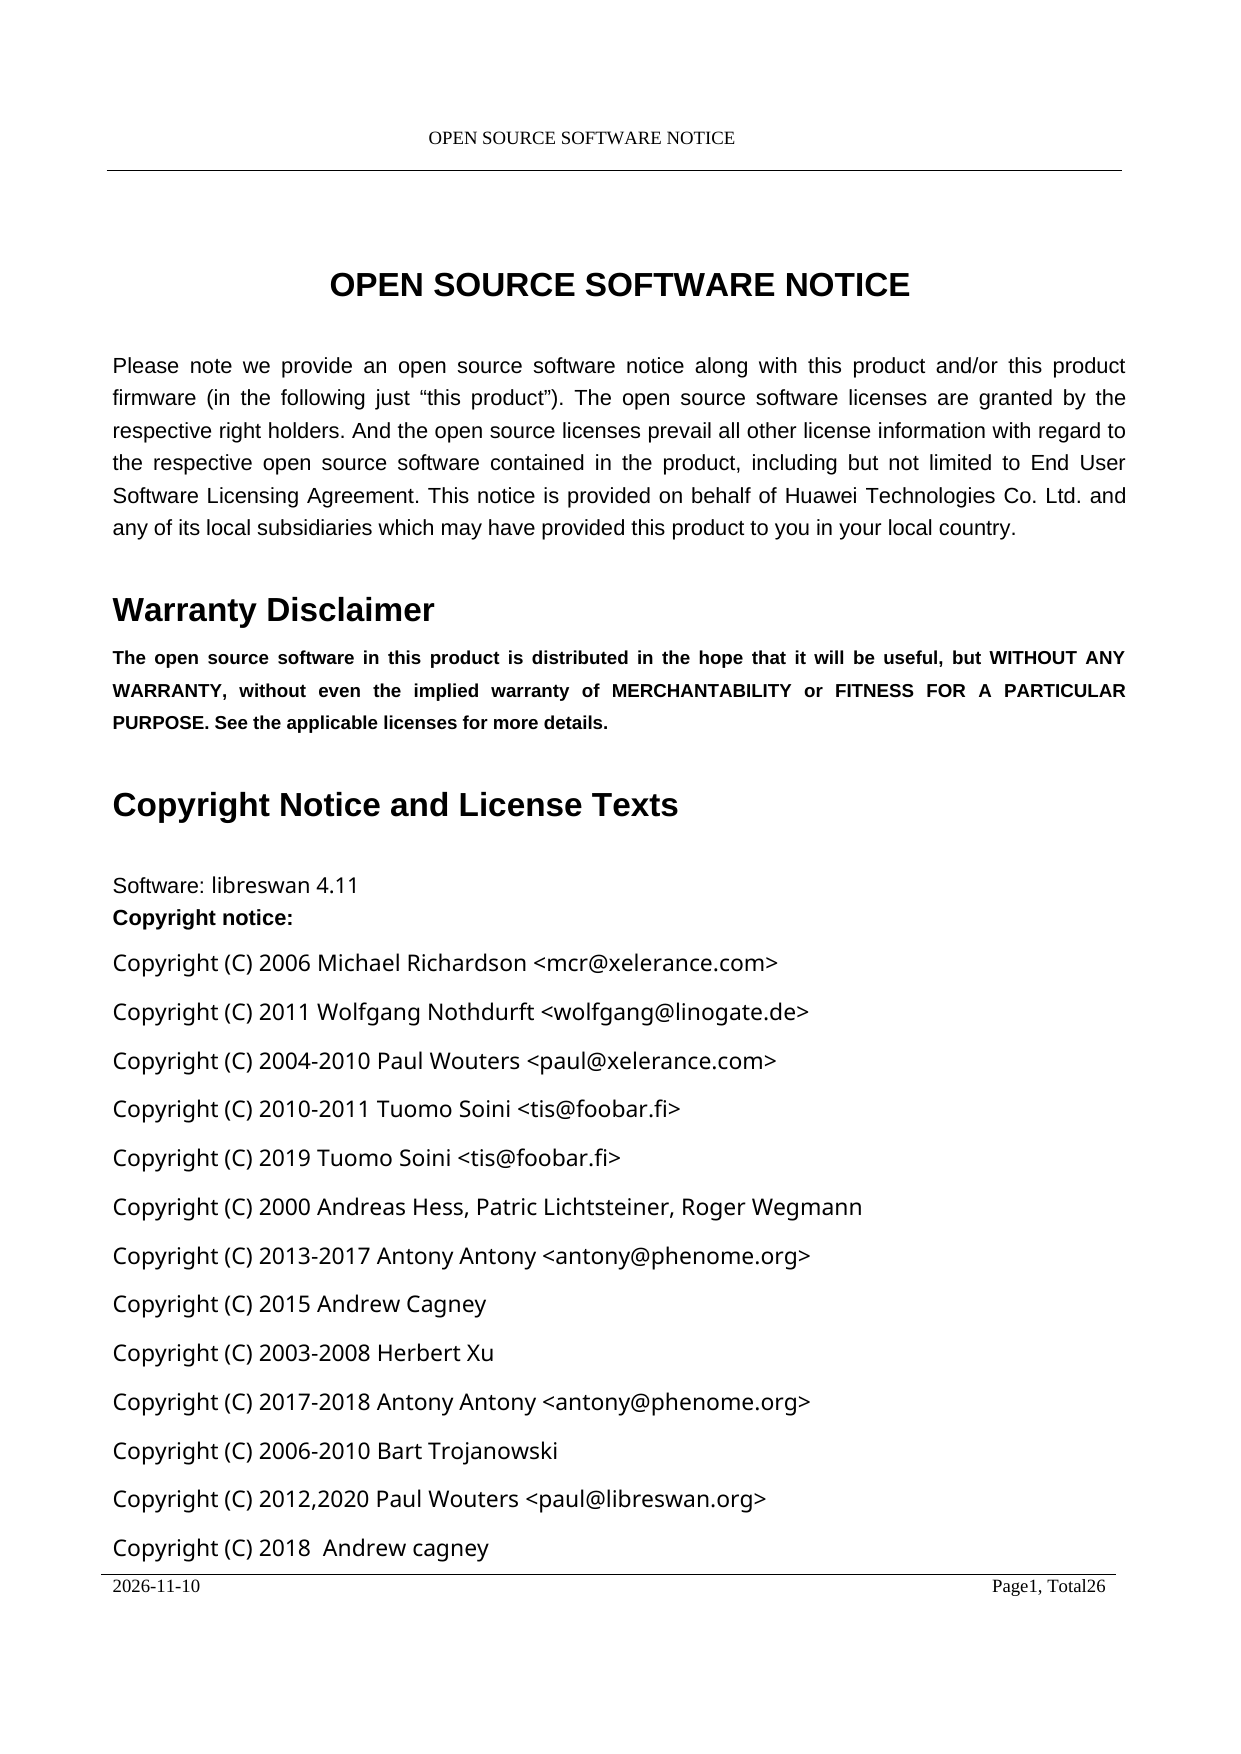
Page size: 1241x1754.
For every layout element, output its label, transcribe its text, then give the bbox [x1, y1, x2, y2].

text OPEN SOURCE SOFTWARE NOTICE [112, 251, 1128, 316]
text The open source software in this product is distributed in the hope that it will be useful, but WITHOUT ANY WARRANTY, without even the implied warranty of MERCHANTABILITY or FITNESS FOR A PARTICULAR PURPOSE. See the applicable licenses for more details. [112, 641, 1128, 739]
text Copyright Notice and License Texts [112, 771, 1128, 836]
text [112, 947, 1128, 1564]
text Please note we provide an open source software notice along with this product and/or this product firmware (in the following just “this product”). The open source software licenses are granted by the respective right holders. And the open source licenses prevail all other license information with regard to the respective open source software contained in the product, including but not limited to End User Software Licensing Agreement. This notice is provided on behalf of Huawei Technologies Co. Ltd. and any of its local subsidiaries which may have provided this product to you in your local country. [112, 349, 1128, 544]
text Warranty Disclaimer [112, 576, 1128, 641]
text Software: libreswan 4.11 [112, 869, 1128, 901]
text Copyright notice: [112, 901, 1128, 934]
